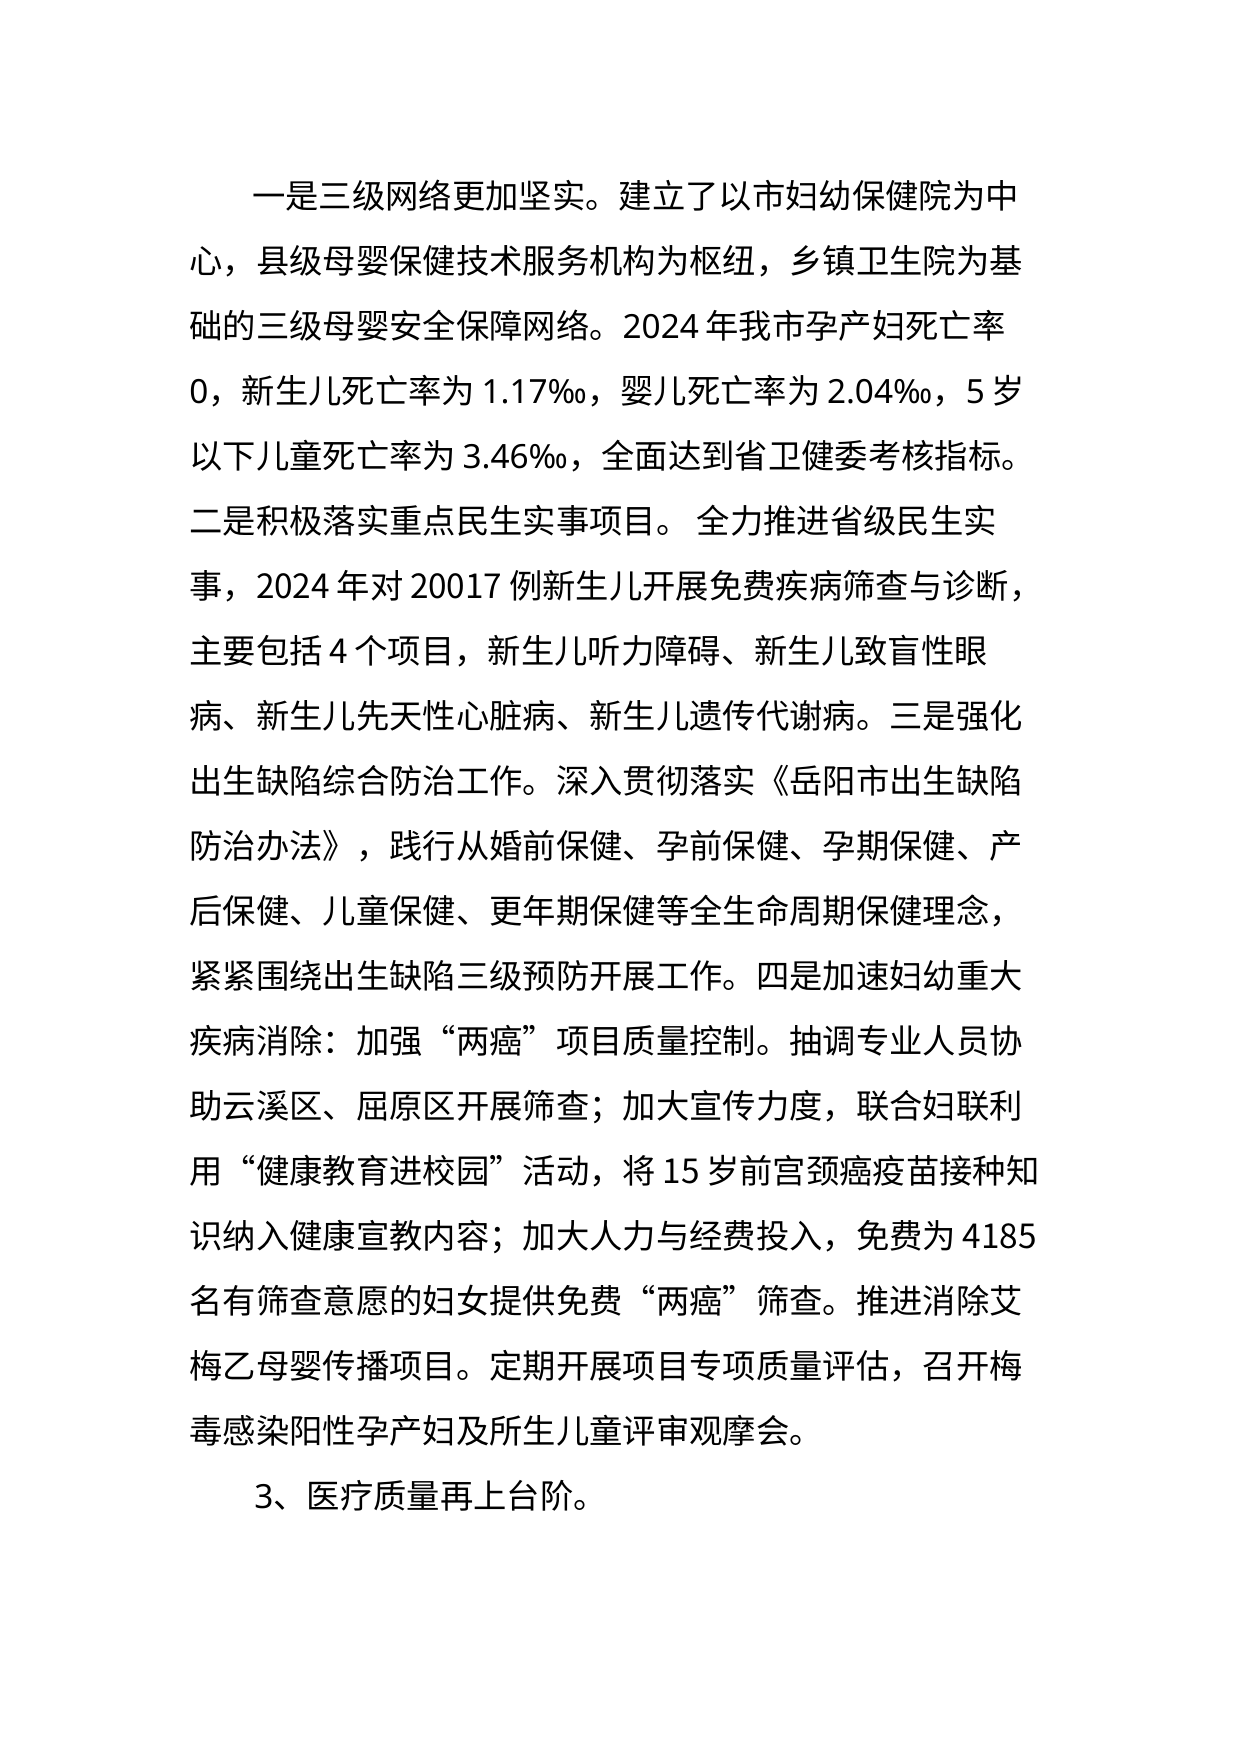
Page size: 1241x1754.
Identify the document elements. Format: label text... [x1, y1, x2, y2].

list 3、医疗质量再上台阶。 [187, 1462, 1053, 1527]
text 一是三级网络更加坚实。建立了以市妇幼保健院为中心，县级母婴保健技术服务机构为枢纽，乡镇卫生院为基础的三级母婴安全保障网络。2024年我市孕产妇死亡率0，新生儿死亡率为1.17‰，婴儿死亡率为2.04‰，5岁以下儿童死亡率为3.46‰，全面达到省卫健委考核指标。二是积极落实重点民生实事项目。 全力推进省级民生实事，2024年对20017例新生儿开展免费疾病筛查与诊断，主要包括4个项目，新生儿听力障碍、新生儿致盲性眼病、新生儿先天性心脏病、新生儿遗传代谢病。三是强化出生缺陷综合防治工作。深入贯彻落实《岳阳市出生缺陷防治办法》，践行从婚前保健、孕前保健、孕期保健、产后保健、儿童保健、更年期保健等全生命周期保健理念，紧紧围绕出生缺陷三级预防开展工作。四是加速妇幼重大疾病消除：加强“两癌”项目质量控制。抽调专业人员协助云溪区、屈原区开展筛查；加大宣传力度，联合妇联利用“健康教育进校园”活动，将15岁前宫颈癌疫苗接种知识纳入健康宣教内容；加大人力与经费投入，免费为4185名有筛查意愿的妇女提供免费“两癌”筛查。推进消除艾梅乙母婴传播项目。定期开展项目专项质量评估，召开梅毒感染阳性孕产妇及所生儿童评审观摩会。 [189, 162, 1052, 1462]
